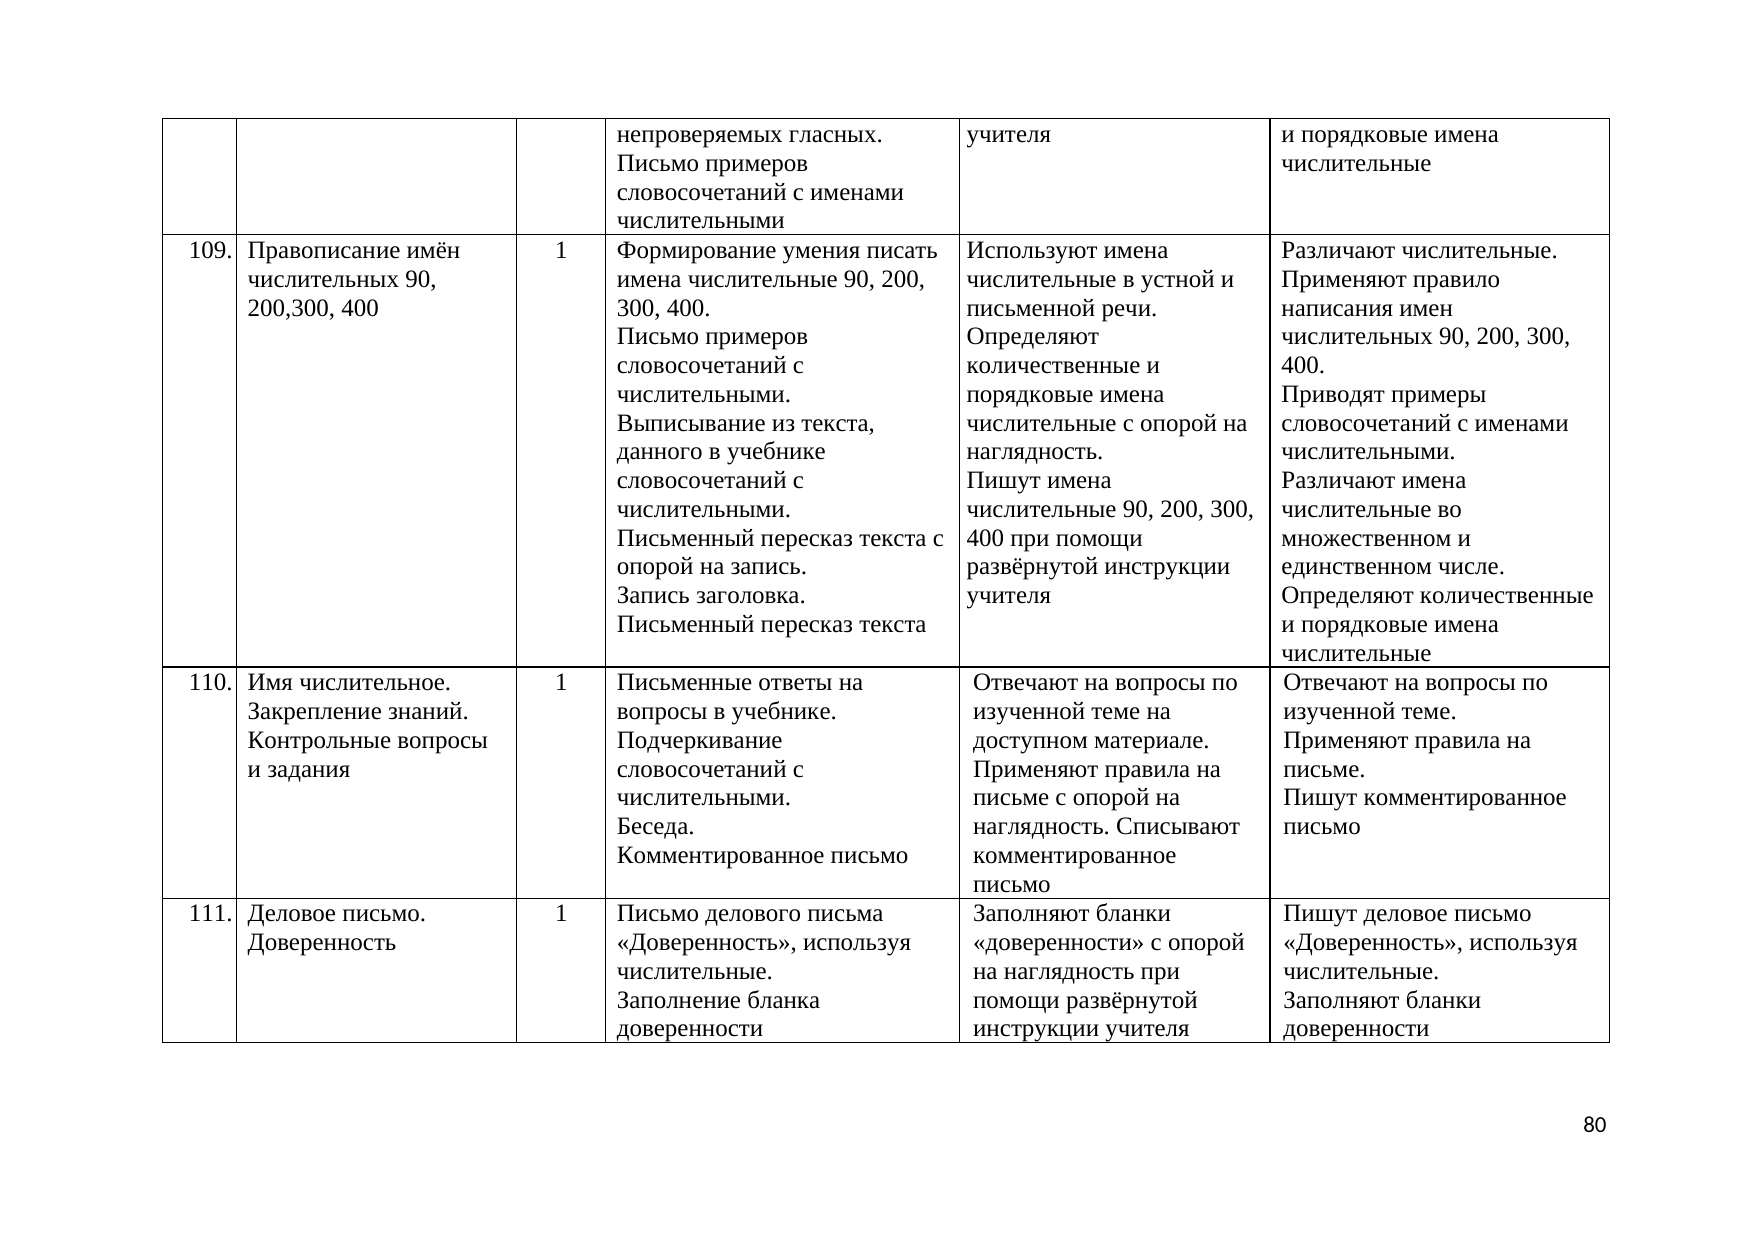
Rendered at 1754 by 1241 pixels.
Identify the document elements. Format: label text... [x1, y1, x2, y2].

table_cell Отвечают на вопросы по изученной теме. Применяют правила на письме. Пишут комментированное письмо [1271, 668, 1609, 897]
table_cell [163, 899, 236, 1042]
table_cell [163, 119, 236, 234]
table_cell [163, 235, 236, 666]
table_cell 1 [517, 119, 605, 234]
table_cell Отвечают на вопросы по изученной теме на доступном материале. Применяют правила на письме с опорой на наглядность. Списывают комментированное письмо [960, 668, 1269, 897]
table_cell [237, 119, 516, 234]
table_cell Формирование умения писать имена числительные 90, 200, 300, 400. Письмо примеров словосочетаний с числительными. Выписывание из текста, данного в учебнике словосочетаний с числительными. Письменный пересказ текста с опорой на запись. Запись заголовка. Письменный пересказ текста [606, 235, 959, 666]
table_cell [163, 668, 236, 897]
table_cell Письмо делового письма «Доверенность», используя числительные. Заполнение бланка доверенности [606, 899, 959, 1042]
table_cell Правописание имён числительных 90, 200,300, 400 [237, 235, 516, 666]
table_cell 1 [517, 668, 605, 897]
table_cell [960, 119, 1269, 234]
table_cell Письменные ответы на вопросы в учебнике. Подчеркивание словосочетаний с числительными. Беседа. Комментированное письмо [606, 668, 959, 897]
table_cell 1 [517, 235, 605, 666]
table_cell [606, 119, 959, 234]
table_cell 1 [517, 899, 605, 1042]
table_cell Деловое письмо. Доверенность [237, 899, 516, 1042]
table_cell Пишут деловое письмо «Доверенность», используя числительные. Заполняют бланки доверенности [1271, 899, 1609, 1042]
table_cell Используют имена числительные в устной и письменной речи. Определяют количественные и порядковые имена числительные с опорой на наглядность. Пишут имена числительные 90, 200, 300, 400 при помощи развёрнутой инструкции учителя [960, 235, 1269, 666]
table_cell Заполняют бланки «доверенности» с опорой на наглядность при помощи развёрнутой инструкции учителя [960, 899, 1269, 1042]
table_cell Имя числительное. Закрепление знаний. Контрольные вопросы и задания [237, 668, 516, 897]
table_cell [1271, 119, 1609, 234]
table_cell Различают числительные. Применяют правило написания имен числительных 90, 200, 300, 400. Приводят примеры словосочетаний с именами числительными. Различают имена числительные во множественном и единственном числе. Определяют количественные и порядковые имена числительные [1271, 235, 1609, 666]
